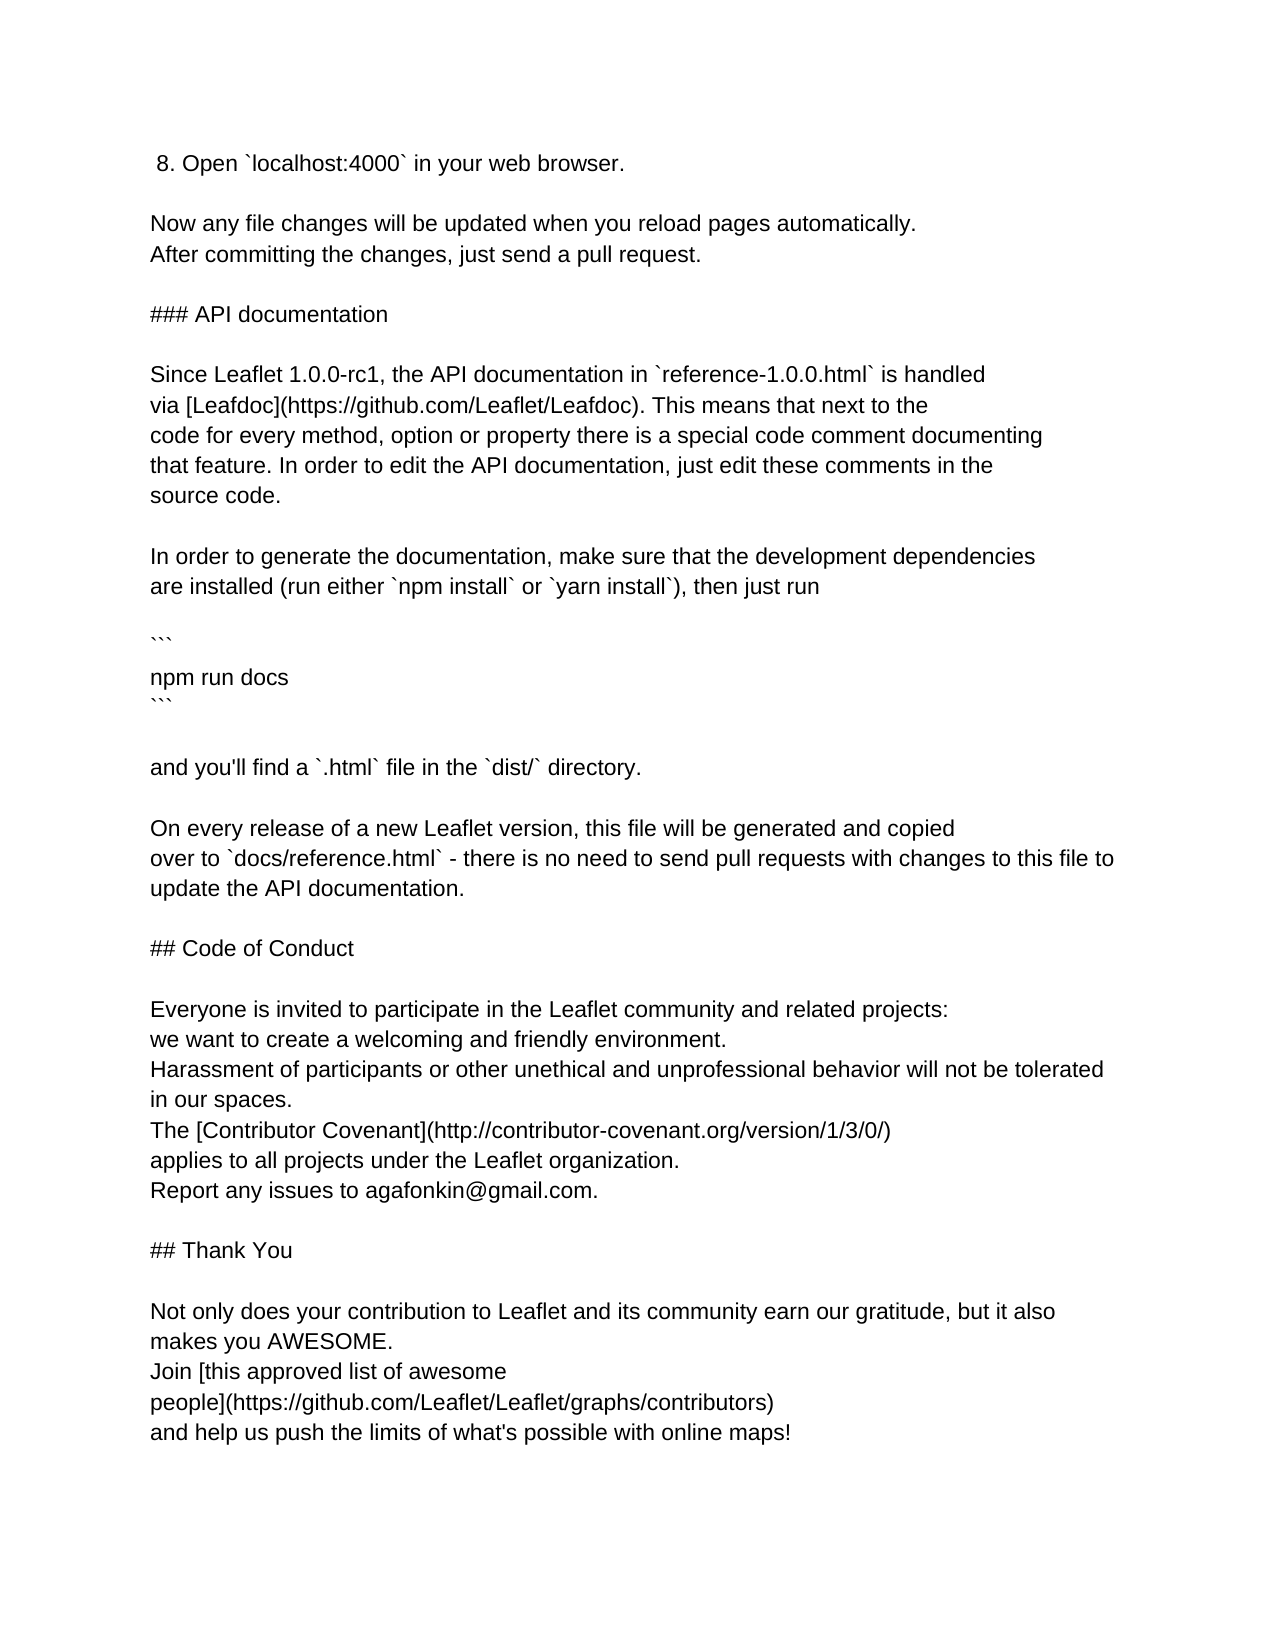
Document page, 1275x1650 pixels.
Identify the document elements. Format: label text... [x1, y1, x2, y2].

text and help us push the limits of what's possible with online maps! [150, 1419, 1125, 1445]
text over to `docs/reference.html` - there is no need to send pull requests with changes to this file to update the API documentation. [150, 845, 1125, 901]
text npm run docs [150, 663, 1125, 690]
text Everyone is invited to participate in the Leaflet community and related projects: [150, 996, 1125, 1022]
text 8. Open `localhost:4000` in your web browser. [150, 150, 1125, 176]
text ``` [150, 694, 1125, 720]
text and you'll find a `.html` file in the `dist/` directory. [150, 754, 1125, 781]
text Report any issues to agafonkin@gmail.com. [150, 1177, 1125, 1203]
text Not only does your contribution to Leaflet and its community earn our gratitude, but it also makes you AWESOME. [150, 1298, 1125, 1354]
text The [Contributor Covenant](http://contributor-covenant.org/version/1/3/0/) [150, 1117, 1125, 1143]
text ``` [150, 633, 1125, 660]
text that feature. In order to edit the API documentation, just edit these comments in the [150, 452, 1125, 478]
text Now any file changes will be updated when you reload pages automatically. [150, 210, 1125, 237]
text After committing the changes, just send a pull request. [150, 241, 1125, 267]
text code for every method, option or property there is a special code comment documenting [150, 422, 1125, 448]
text ## Thank You [150, 1237, 1125, 1264]
text applies to all projects under the Leaflet organization. [150, 1147, 1125, 1173]
text Harassment of participants or other unethical and unprofessional behavior will not be tolerated in our spaces. [150, 1056, 1125, 1113]
text On every release of a new Leaflet version, this file will be generated and copied [150, 814, 1125, 841]
text In order to generate the documentation, make sure that the development dependencies [150, 543, 1125, 569]
text Join [this approved list of awesome people](https://github.com/Leaflet/Leaflet/graphs/contributors) [150, 1358, 1125, 1415]
text via [Leafdoc](https://github.com/Leaflet/Leafdoc). This means that next to the [150, 392, 1125, 418]
text ## Code of Conduct [150, 935, 1125, 962]
text we want to create a welcoming and friendly environment. [150, 1026, 1125, 1052]
text ### API documentation [150, 301, 1125, 327]
text Since Leaflet 1.0.0-rc1, the API documentation in `reference-1.0.0.html` is handled [150, 361, 1125, 388]
text are installed (run either `npm install` or `yarn install`), then just run [150, 573, 1125, 599]
text source code. [150, 482, 1125, 509]
